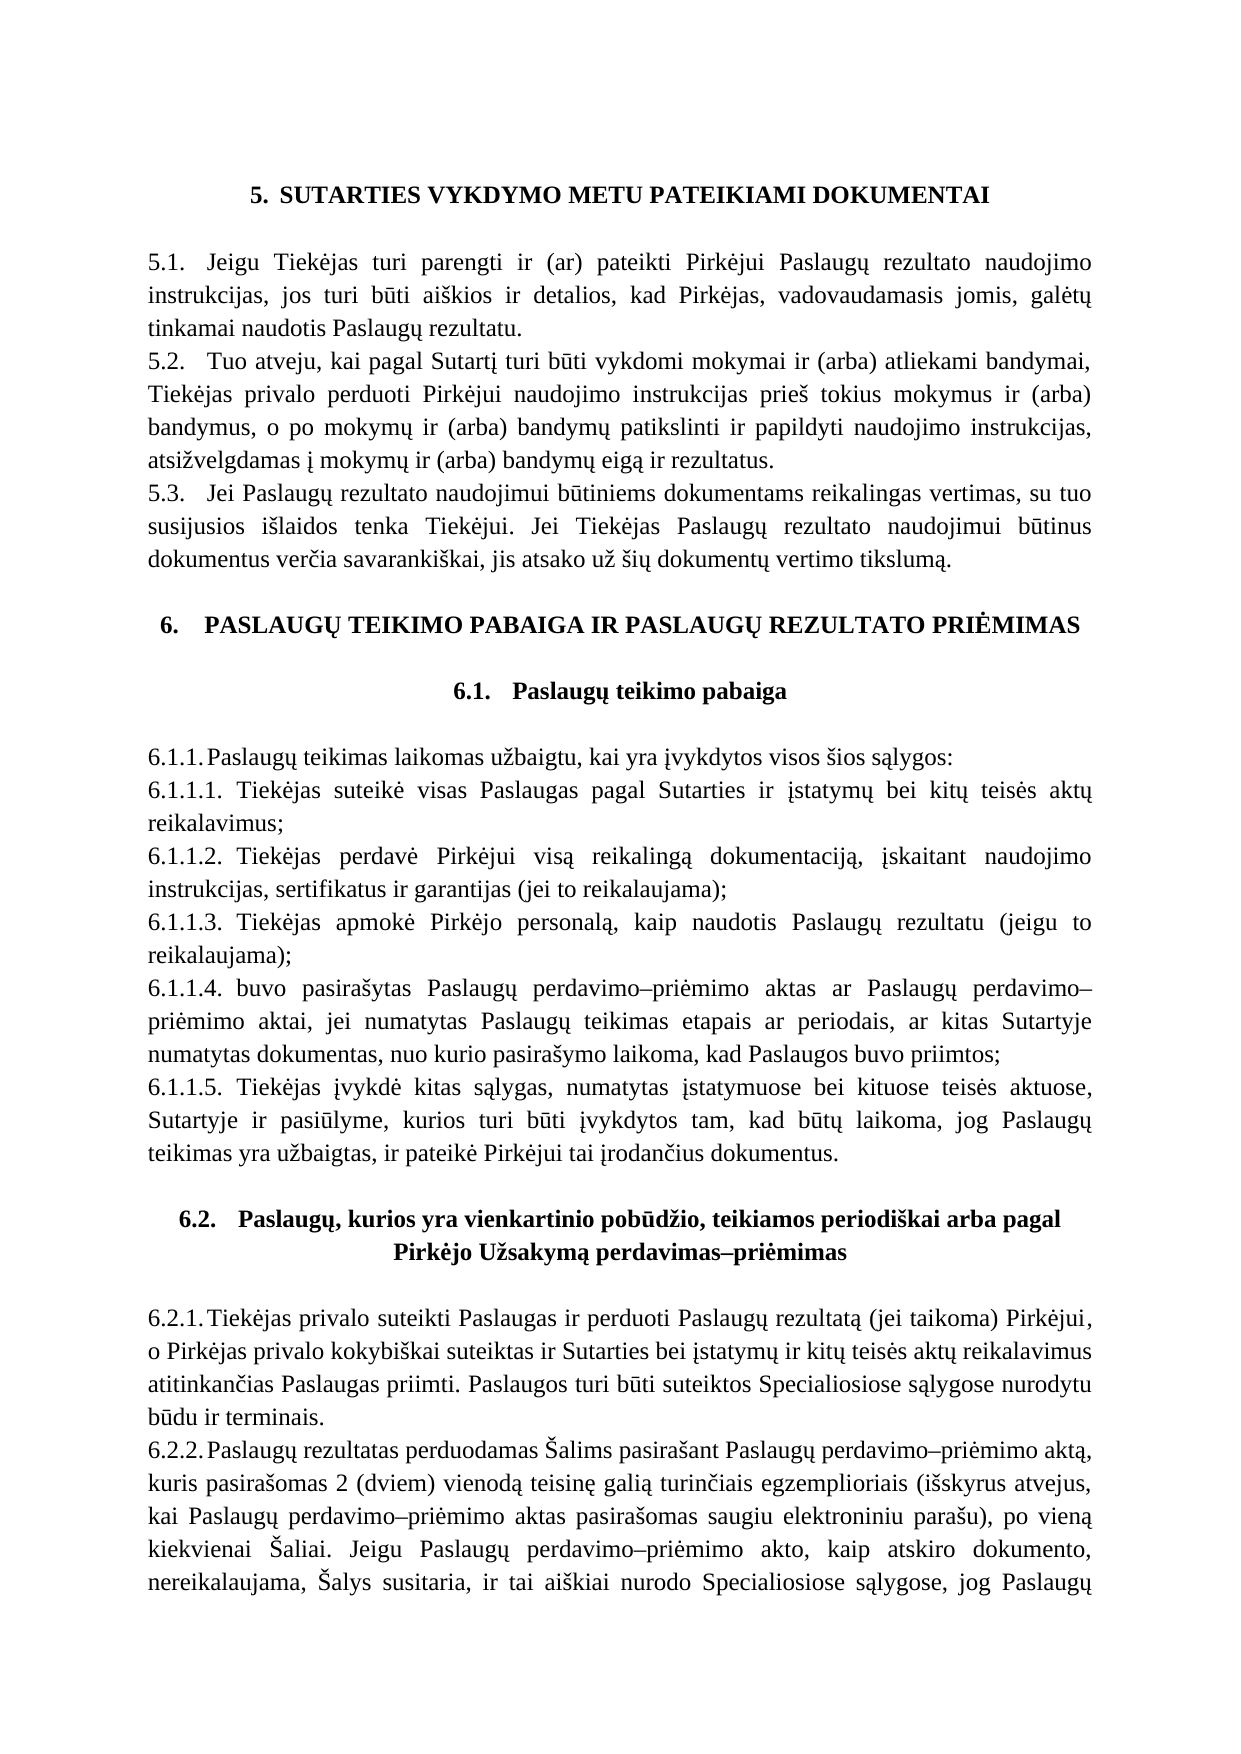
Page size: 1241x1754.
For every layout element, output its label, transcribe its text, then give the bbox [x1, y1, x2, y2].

text 5.1. Jeigu Tiekėjas turi parengti ir (ar) pateikti Pirkėjui Paslaugų rezultato naudojimo instrukcijas, jos turi būti aiškios ir detalios, kad Pirkėjas, vadovaudamasis jomis, galėtų tinkamai naudotis Paslaugų rezultatu. [148, 247, 1093, 341]
text 6. PASLAUGŲ TEIKIMO PABAIGA IR PASLAUGŲ REZULTATO priėmimas [148, 610, 1093, 639]
text 6.1.1.3. Tiekėjas apmokė Pirkėjo personalą, kaip naudotis Paslaugų rezultatu (jeigu to reikalaujama); [148, 907, 1093, 969]
text 5. SUTARTIES VYKDYMO METU PATEIKIAMI dokumentai [148, 181, 1093, 209]
text 5.2. Tuo atveju, kai pagal Sutartį turi būti vykdomi mokymai ir (arba) atliekami bandymai, Tiekėjas privalo perduoti Pirkėjui naudojimo instrukcijas prieš tokius mokymus ir (arba) bandymus, o po mokymų ir (arba) bandymų patikslinti ir papildyti naudojimo instrukcijas, atsižvelgdamas į mokymų ir (arba) bandymų eigą ir rezultatus. [148, 346, 1093, 473]
text 6.2.1. Tiekėjas privalo suteikti Paslaugas ir perduoti Paslaugų rezultatą (jei taikoma) Pirkėjui, o Pirkėjas privalo kokybiškai suteiktas ir Sutarties bei įstatymų ir kitų teisės aktų reikalavimus atitinkančias Paslaugas priimti. Paslaugos turi būti suteiktos Specialiosiose sąlygose nurodytu būdu ir terminais. [148, 1303, 1093, 1431]
text 6.1.1.4. buvo pasirašytas Paslaugų perdavimo–priėmimo aktas ar Paslaugų perdavimo–priėmimo aktai, jei numatytas Paslaugų teikimas etapais ar periodais, ar kitas Sutartyje numatytas dokumentas, nuo kurio pasirašymo laikoma, kad Paslaugos buvo priimtos; [148, 973, 1093, 1068]
text 5.3. Jei Paslaugų rezultato naudojimui būtiniems dokumentams reikalingas vertimas, su tuo susijusios išlaidos tenka Tiekėjui. Jei Tiekėjas Paslaugų rezultato naudojimui būtinus dokumentus verčia savarankiškai, jis atsako už šių dokumentų vertimo tikslumą. [148, 478, 1093, 573]
text 6.2. Paslaugų, kurios yra vienkartinio pobūdžio, teikiamos periodiškai arba pagal Pirkėjo Užsakymą perdavimas–priėmimas [148, 1204, 1093, 1266]
text 6.1.1. Paslaugų teikimas laikomas užbaigtu, kai yra įvykdytos visos šios sąlygos: [148, 742, 1093, 771]
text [148, 1435, 1093, 1596]
text 6.1.1.2. Tiekėjas perdavė Pirkėjui visą reikalingą dokumentaciją, įskaitant naudojimo instrukcijas, sertifikatus ir garantijas (jei to reikalaujama); [148, 841, 1093, 903]
text 6.1. Paslaugų teikimo pabaiga [148, 676, 1093, 705]
text 6.1.1.1. Tiekėjas suteikė visas Paslaugas pagal Sutarties ir įstatymų bei kitų teisės aktų reikalavimus; [148, 775, 1093, 837]
text 6.1.1.5. Tiekėjas įvykdė kitas sąlygas, numatytas įstatymuose bei kituose teisės aktuose, Sutartyje ir pasiūlyme, kurios turi būti įvykdytos tam, kad būtų laikoma, jog Paslaugų teikimas yra užbaigtas, ir pateikė Pirkėjui tai įrodančius dokumentus. [148, 1072, 1093, 1167]
